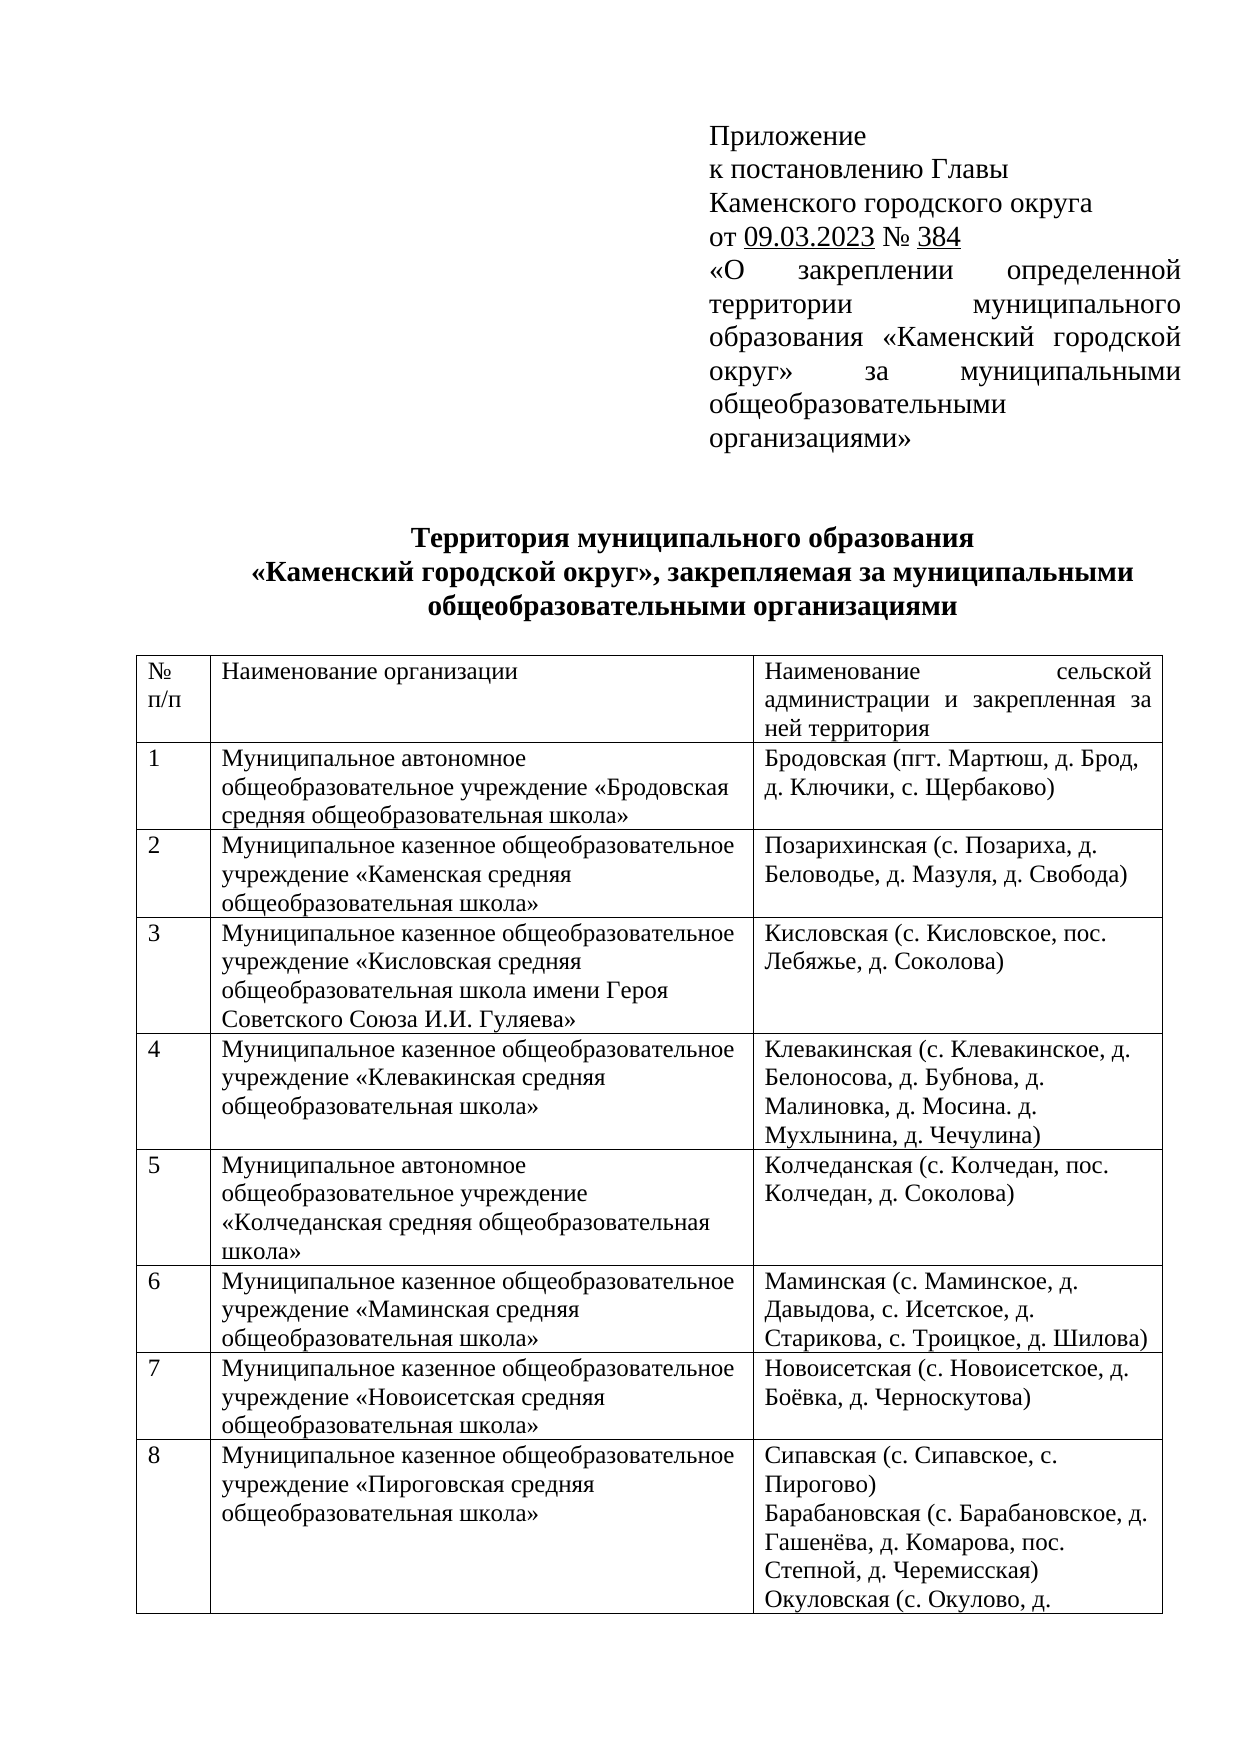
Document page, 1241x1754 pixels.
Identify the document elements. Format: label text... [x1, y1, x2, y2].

table_cell 6 [137, 1266, 210, 1352]
table_header Наименование сельской администрации и закрепленная за ней территория [754, 656, 1162, 742]
text Приложение [709, 118, 1181, 152]
table_cell 5 [137, 1150, 210, 1265]
table_cell Муниципальное казенное общеобразовательное учреждение «Новоисетская средняя общеобразовательная школа» [211, 1353, 753, 1439]
text к постановлению Главы [709, 152, 1181, 185]
text «Каменский городской округ», закрепляемая за муниципальными общеобразовательными организациями [204, 554, 1181, 621]
table_cell Маминская (с. Маминское, д. Давыдова, с. Исетское, д. Старикова, с. Троицкое, д. Шилова) [754, 1266, 1162, 1352]
table_cell 4 [137, 1034, 210, 1149]
table_cell Муниципальное казенное общеобразовательное учреждение «Каменская средняя общеобразовательная школа» [211, 830, 753, 917]
table_cell Позарихинская (с. Позариха, д. Беловодье, д. Мазуля, д. Свобода) [754, 830, 1162, 917]
text Каменского городского округа [709, 185, 1181, 219]
table_cell 1 [137, 743, 210, 829]
table_cell Муниципальное казенное общеобразовательное учреждение «Кисловская средняя общеобразовательная школа имени Героя Советского Союза И.И. Гуляева» [211, 918, 753, 1033]
table_header Наименование организации [211, 656, 753, 742]
text «О закреплении определенной территории муниципального образования «Каменский городской округ» за муниципальными общеобразовательными организациями» [709, 252, 1181, 453]
table_header № п/п [137, 656, 210, 742]
table_cell Новоисетская (с. Новоисетское, д. Боёвка, д. Черноскутова) [754, 1353, 1162, 1439]
table_cell Муниципальное автономное общеобразовательное учреждение «Колчеданская средняя общеобразовательная школа» [211, 1150, 753, 1265]
table_cell Муниципальное казенное общеобразовательное учреждение «Клевакинская средняя общеобразовательная школа» [211, 1034, 753, 1149]
table_cell Муниципальное казенное общеобразовательное учреждение «Маминская средняя общеобразовательная школа» [211, 1266, 753, 1352]
table_cell Клевакинская (с. Клевакинское, д. Белоносова, д. Бубнова, д. Малиновка, д. Мосина. д. Мухлынина, д. Чечулина) [754, 1034, 1162, 1149]
table_cell Кисловская (с. Кисловское, пос. Лебяжье, д. Соколова) [754, 918, 1162, 1033]
table_cell 3 [137, 918, 210, 1033]
text от 09.03.2023 № 384 [709, 219, 1181, 252]
table_cell Муниципальное автономное общеобразовательное учреждение «Бродовская средняя общеобразовательная школа» [211, 743, 753, 829]
table_cell 2 [137, 830, 210, 917]
table_cell 7 [137, 1353, 210, 1439]
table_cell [754, 1440, 1162, 1613]
table_cell Колчеданская (с. Колчедан, пос. Колчедан, д. Соколова) [754, 1150, 1162, 1265]
table_cell 8 [137, 1440, 210, 1613]
table_cell Бродовская (пгт. Мартюш, д. Брод, д. Ключики, с. Щербаково) [754, 743, 1162, 829]
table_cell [211, 1440, 753, 1613]
text Территория муниципального образования [204, 521, 1181, 554]
